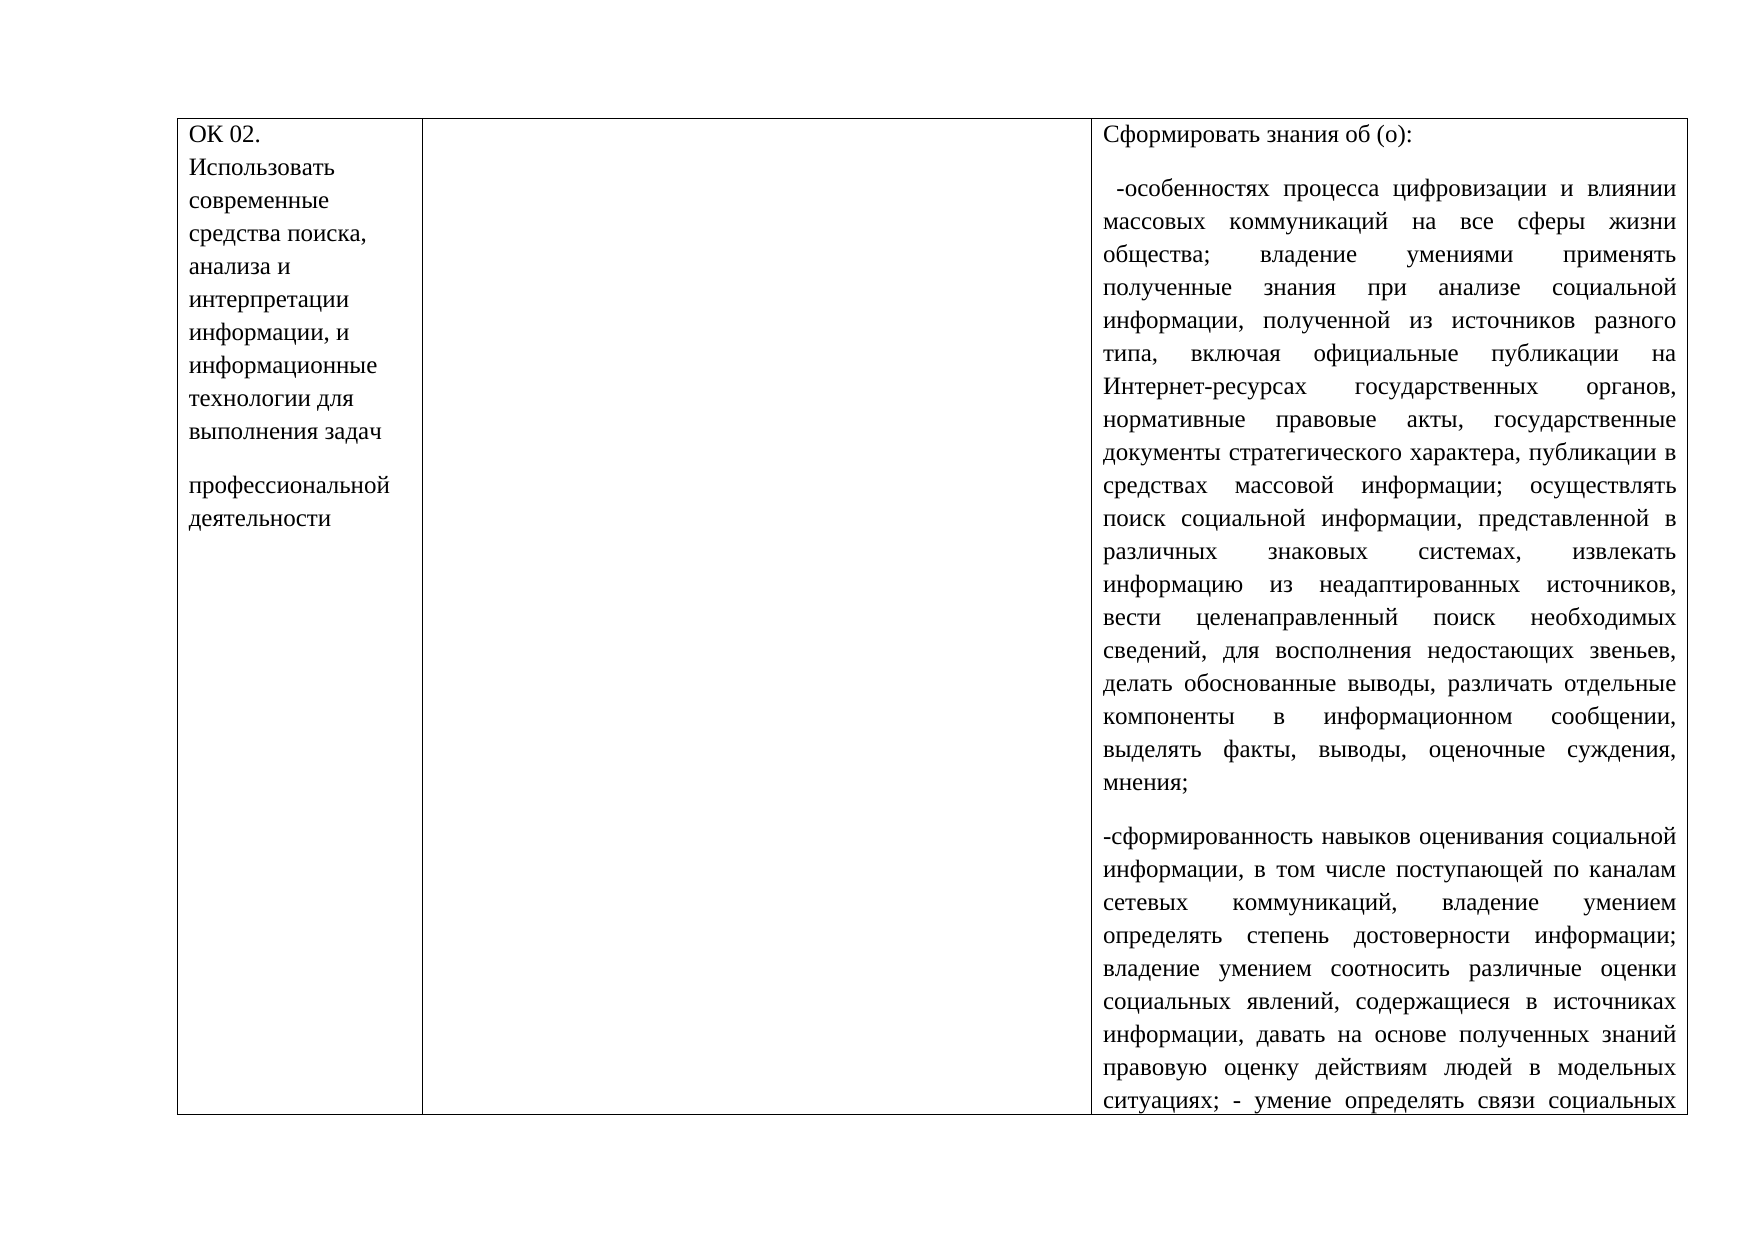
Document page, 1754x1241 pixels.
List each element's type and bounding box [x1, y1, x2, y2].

table_cell [1092, 119, 1687, 1114]
table_cell [423, 119, 1091, 1114]
table_cell [178, 119, 422, 1114]
